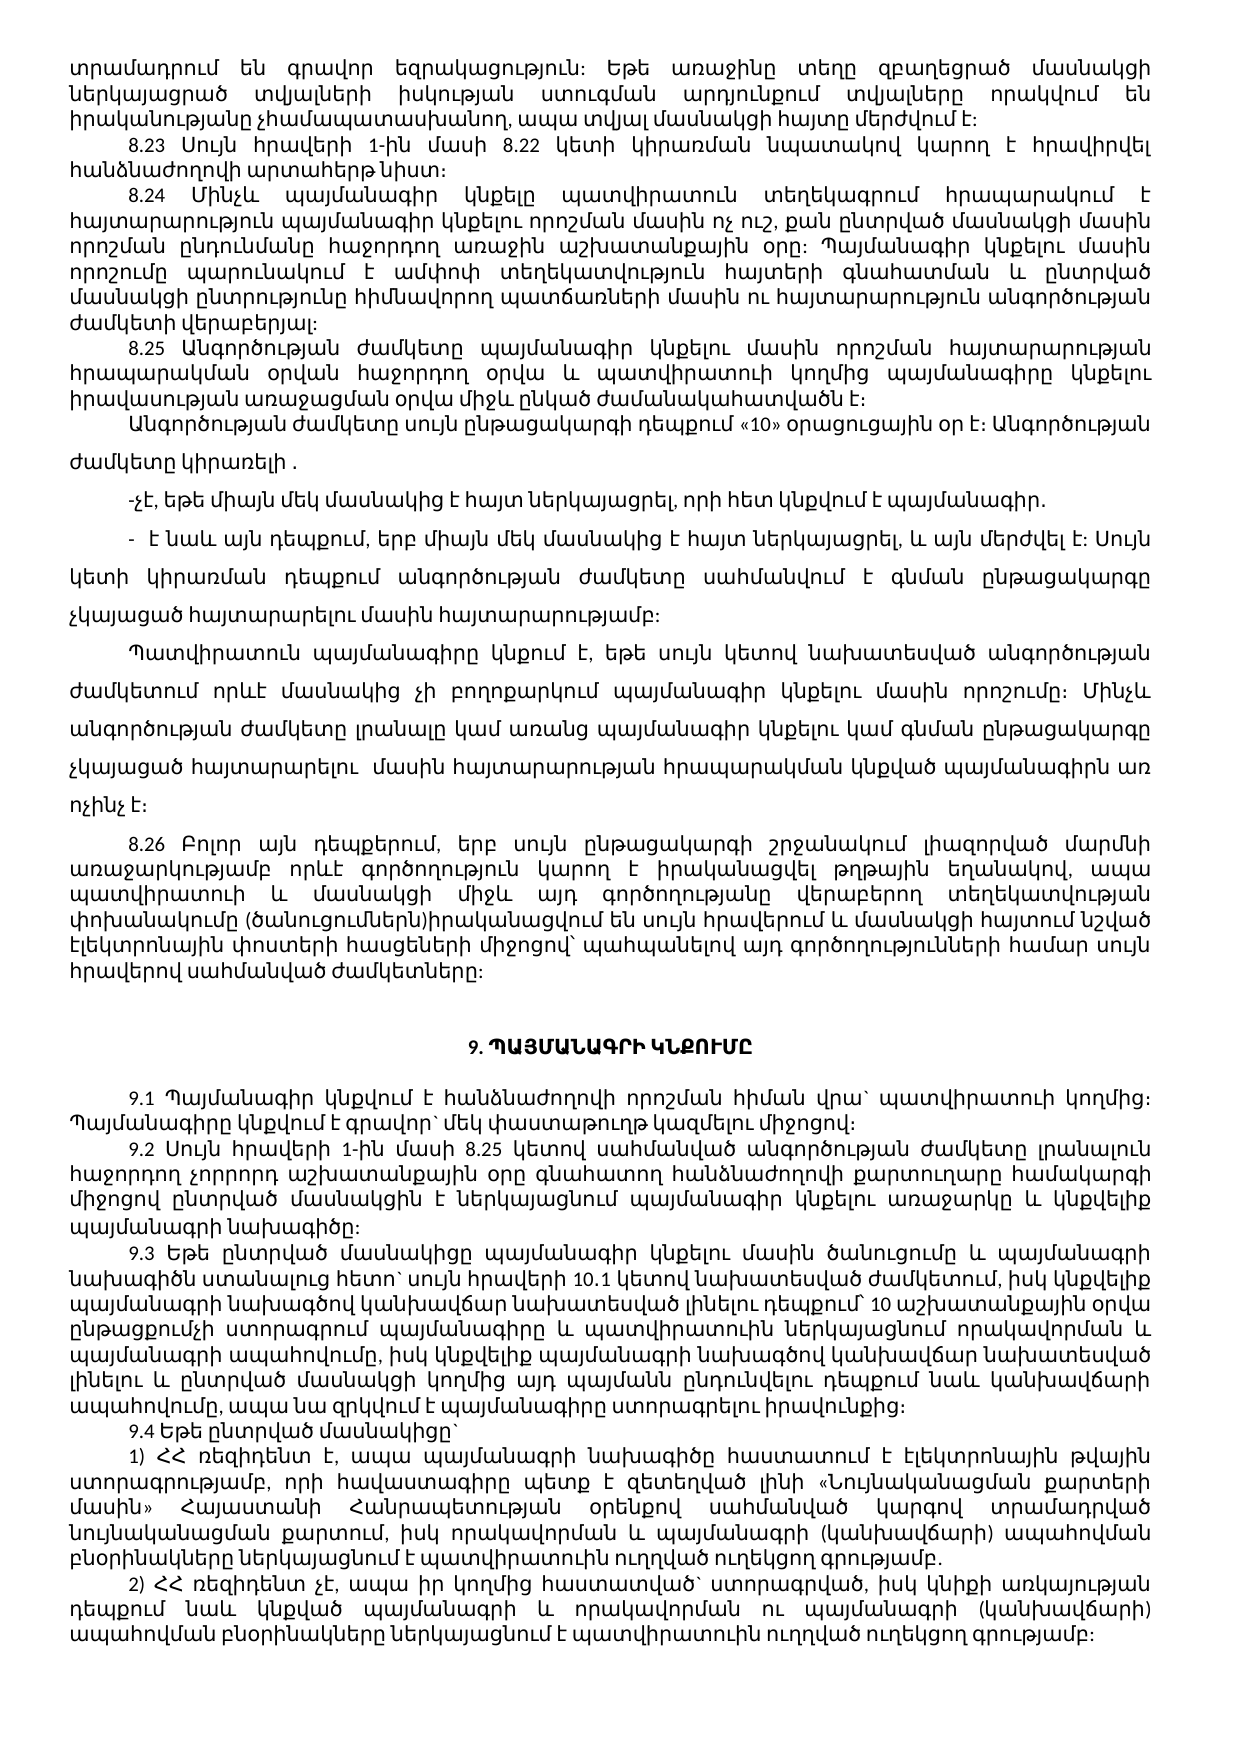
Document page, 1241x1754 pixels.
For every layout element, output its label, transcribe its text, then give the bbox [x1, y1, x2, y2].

text - է նաև այն դեպքում, երբ միայն մեկ մասնակից է հայտ ներկայացրել, և այն մերժվել է: Սույն կետի կիրառման դեպքում անգործության ժամկետը սահմանվում է գնման ընթացակարգը չկայացած հայտարարելու մասին հայտարարությամբ: [69, 526, 1152, 627]
text 8.25 Անգործության ժամկետը պայմանագիր կնքելու մասին որոշման հայտարարության հրապարակման օրվան հաջորդող օրվա և պատվիրատուի կողմից պայմանագիրը կնքելու իրավասության առաջացման օրվա միջև ընկած ժամանակահատվածն է։ [69, 335, 1152, 411]
text Պատվիրատուն պայմանագիրը կնքում է, եթե սույն կետով նախատեսված անգործության ժամկետում որևէ մասնակից չի բողոքարկում պայմանագիր կնքելու մասին որոշումը։ Մինչև անգործության ժամկետը լրանալը կամ առանց պայմանագիր կնքելու կամ գնման ընթացակարգը չկայացած հայտարարելու մասին հայտարարության հրապարակման կնքված պայմանագիրն առ ոչինչ է։ [69, 640, 1152, 818]
text 8.24 Մինչև պայմանագիր կնքելը պատվիրատուն տեղեկագրում հրապարակում է հայտարարություն պայմանագիր կնքելու որոշման մասին ոչ ուշ, քան ընտրված մասնակցի մասին որոշման ընդունմանը հաջորդող առաջին աշխատանքային օրը: Պայմանագիր կնքելու մասին որոշումը պարունակում է ամփոփ տեղեկատվություն հայտերի գնահատման և ընտրված մասնակցի ընտրությունը հիմնավորող պատճառների մասին ու հայտարարություն անգործության ժամկետի վերաբերյալ: [69, 183, 1152, 335]
text 8.26 Բոլոր այն դեպքերում, երբ սույն ընթացակարգի շրջանակում լիազորված մարմնի առաջարկությամբ որևէ գործողություն կարող է իրականացվել թղթային եղանակով, ապա պատվիրատուի և մասնակցի միջև այդ գործողությանը վերաբերող տեղեկատվության փոխանակումը (ծանուցումներն)իրականացվում են սույն հրավերում և մասնակցի հայտում նշված էլեկտրոնային փոստերի հասցեների միջոցով՝ պահպանելով այդ գործողությունների համար սույն հրավերով սահմանված ժամկետները: [69, 831, 1152, 983]
text 8.23 Սույն հրավերի 1-ին մասի 8.22 կետի կիրառման նպատակով կարող է հրավիրվել հանձնաժողովի արտահերթ նիստ։ [69, 132, 1152, 183]
text 9.1 Պայմանագիր կնքվում է հանձնաժողովի որոշման հիման վրա` պատվիրատուի կողմից։ Պայմանագիրը կնքվում է գրավոր` մեկ փաստաթուղթ կազմելու միջոցով։ [69, 1085, 1152, 1136]
text 2) ՀՀ ռեզիդենտ չէ, ապա իր կողմից հաստատված` ստորագրված, իսկ կնիքի առկայության դեպքում նաև կնքված պայմանագրի և որակավորման ու պայմանագրի (կանխավճարի) ապահովման բնօրինակները ներկայացնում է պատվիրատուին ուղղված ուղեկցող գրությամբ: [69, 1571, 1152, 1647]
text 1) ՀՀ ռեզիդենտ է, ապա պայմանագրի նախագիծը հաստատում է էլեկտրոնային թվային ստորագրությամբ, որի հավաստագիրը պետք է զետեղված լինի «Նույնականացման քարտերի մասին» Հայաստանի Հանրապետության օրենքով սահմանված կարգով տրամադրված նույնականացման քարտում, իսկ որակավորման և պայմանագրի (կանխավճարի) ապահովման բնօրինակները ներկայացնում է պատվիրատուին ուղղված ուղեկցող գրությամբ. [69, 1444, 1152, 1571]
text 9.2 Սույն հրավերի 1-ին մասի 8.25 կետով սահմանված անգործության ժամկետը լրանալուն հաջորդող չորրորդ աշխատանքային օրը գնահատող հանձնաժողովի քարտուղարը համակարգի միջոցով ընտրված մասնակցին է ներկայացնում պայմանագիր կնքելու առաջարկը և կնքվելիք պայմանագրի նախագիծը: [69, 1136, 1152, 1240]
text -չէ, եթե միայն մեկ մասնակից է հայտ ներկայացրել, որի հետ կնքվում է պայմանագիր․ [69, 488, 1152, 513]
text 9.4 Եթե ընտրված մասնակիցը` [69, 1418, 1152, 1444]
text Անգործության ժամկետը սույն ընթացակարգի դեպքում «10» օրացուցային օր է։ Անգործության ժամկետը կիրառելի ․ [69, 411, 1152, 475]
text 9.3 Եթե ընտրված մասնակիցը պայմանագիր կնքելու մասին ծանուցումը և պայմանագրի նախագիծն ստանալուց հետո` սույն հրավերի 10․1 կետով նախատեսված ժամկետում, իսկ կնքվելիք պայմանագրի նախագծով կանխավճար նախատեսված լինելու դեպքում՝ 10 աշխատանքային օրվա ընթացքումչի ստորագրում պայմանագիրը և պատվիրատուին ներկայացնում որակավորման և պայմանագրի ապահովումը, իսկ կնքվելիք պայմանագրի նախագծով կանխավճար նախատեսված լինելու և ընտրված մասնակցի կողմից այդ պայմանն ընդունվելու դեպքում նաև կանխավճարի ապահովումը, ապա նա զրկվում է պայմանագիրը ստորագրելու իրավունքից։ [69, 1240, 1152, 1418]
text 9. ՊԱՅՄԱՆԱԳՐԻ ԿՆՔՈՒՄԸ [69, 1034, 1152, 1059]
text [69, 56, 1152, 132]
